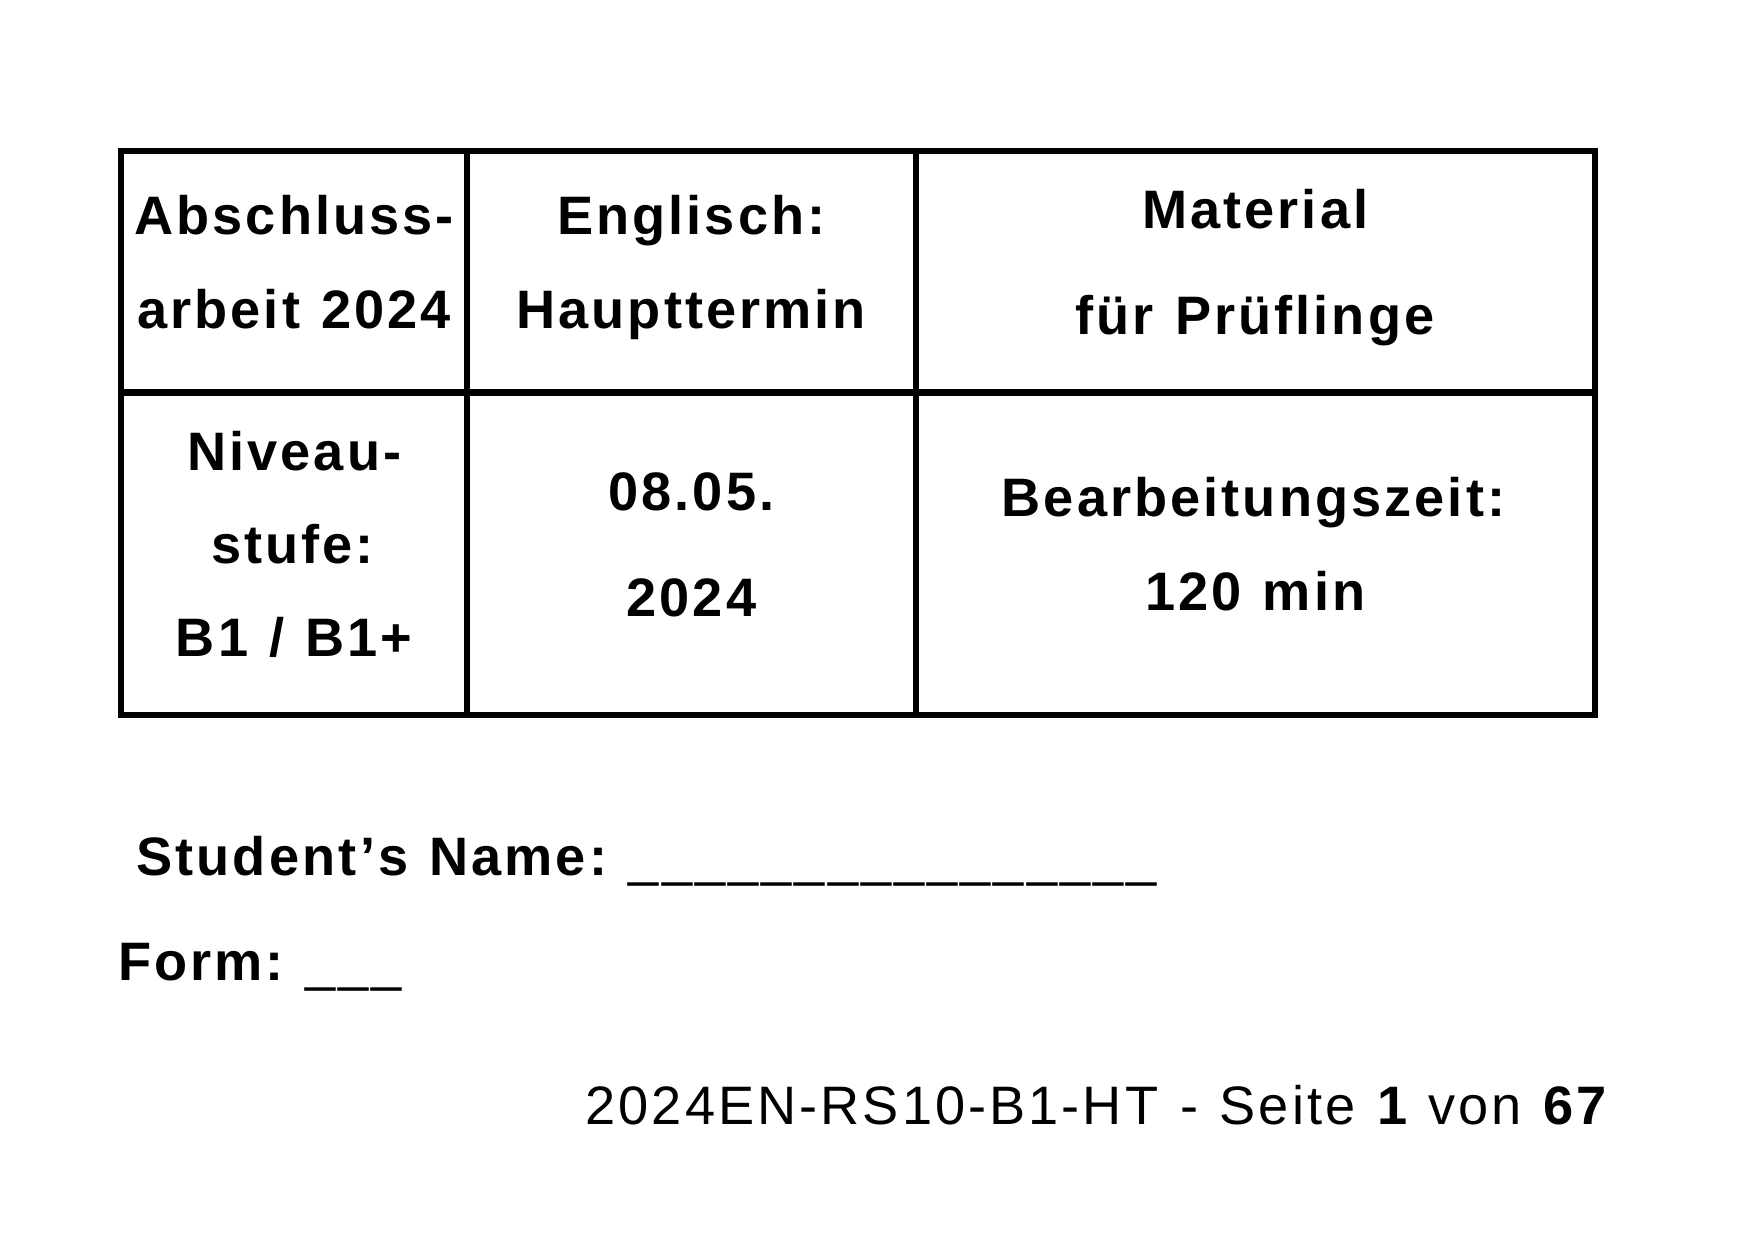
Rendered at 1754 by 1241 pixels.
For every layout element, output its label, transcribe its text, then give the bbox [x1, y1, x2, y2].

table_header Material für Prüflinge [919, 154, 1592, 389]
table_header Abschluss-arbeit 2024 [124, 154, 464, 389]
text Studentʼs Name: ________________ [118, 824, 1606, 886]
text Form: ___ [118, 930, 1606, 992]
table_cell Bearbeitungszeit: 120 min [919, 396, 1592, 712]
table_header Englisch: Haupttermin [470, 154, 913, 389]
table_cell 08.05. 2024 [470, 396, 913, 712]
table_cell Niveau-stufe: B1 / B1+ [124, 396, 464, 712]
